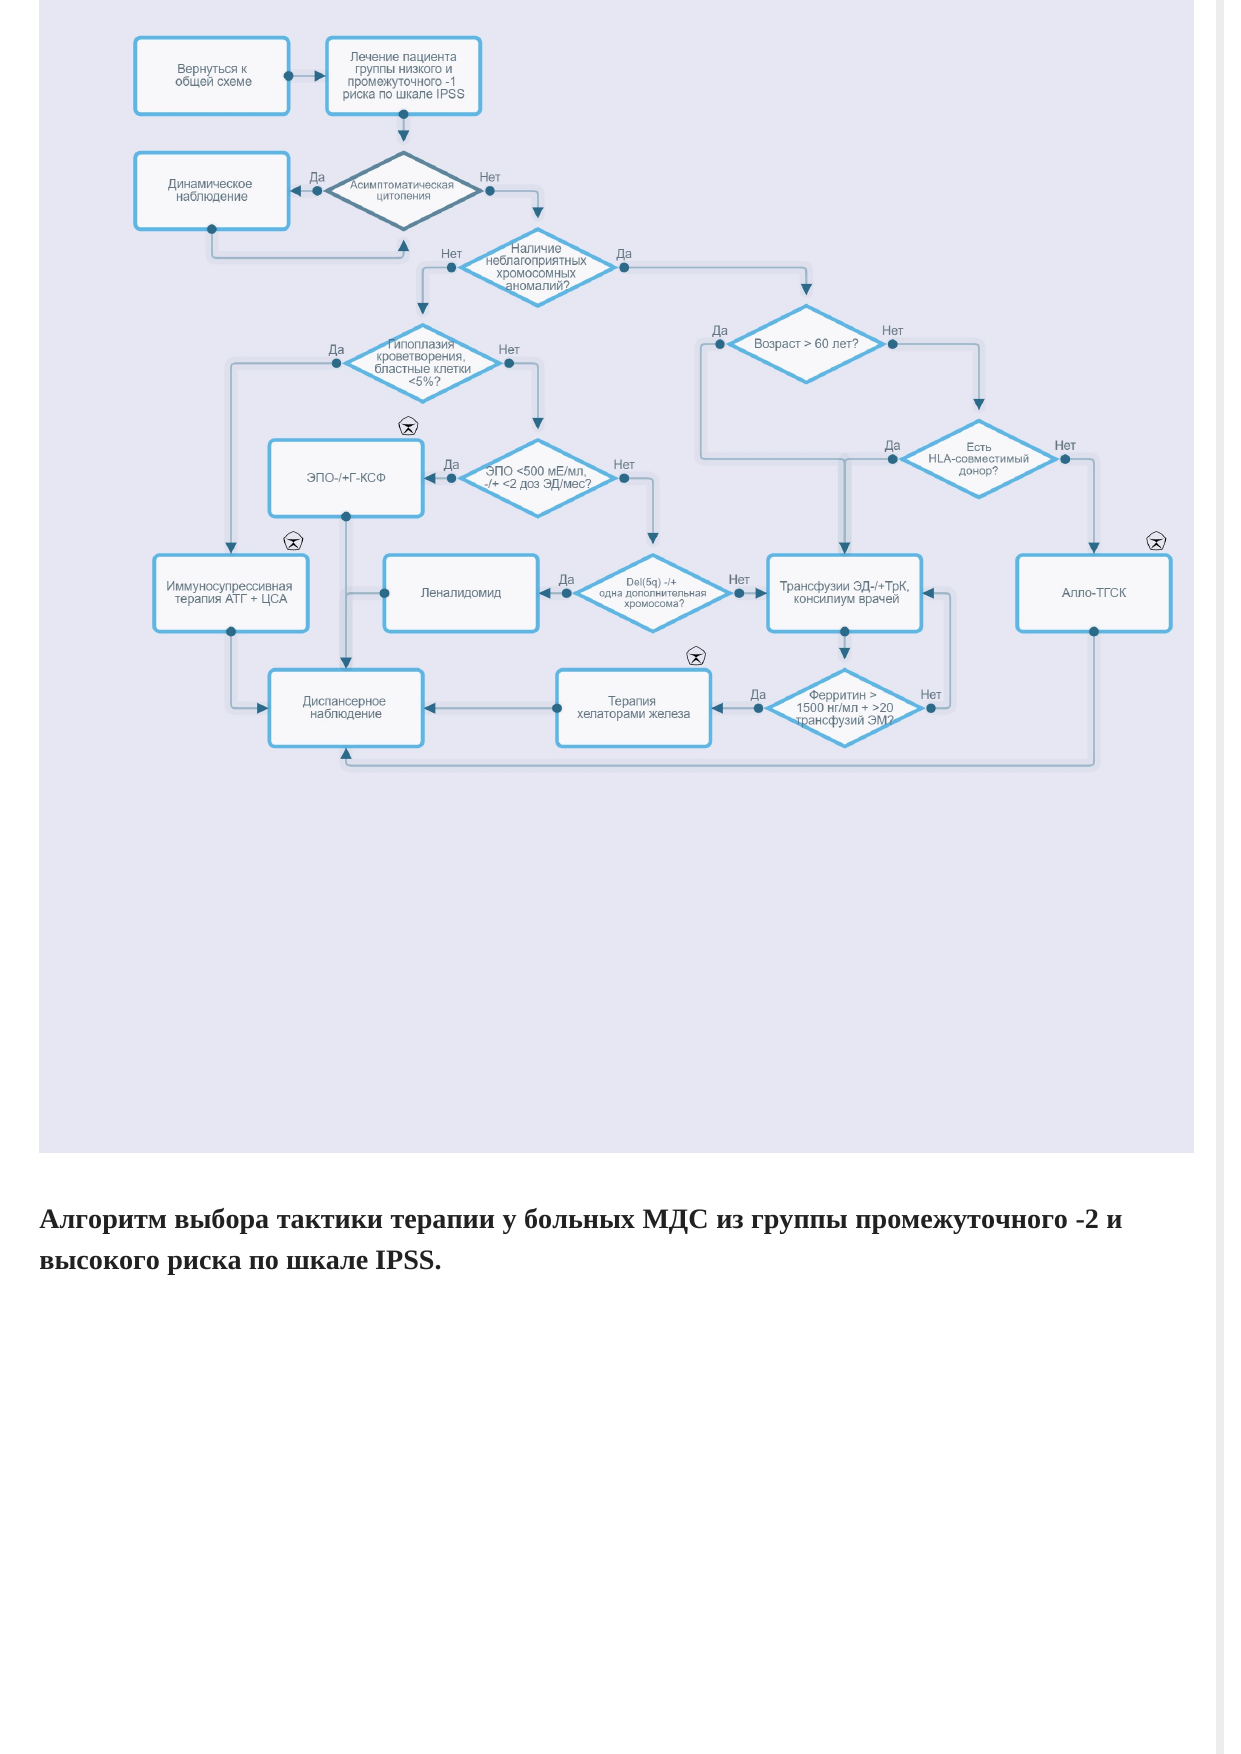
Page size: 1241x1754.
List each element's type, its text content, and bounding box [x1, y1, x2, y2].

text Алгоритм выбора тактики терапии у больных МДС из группы промежуточного -2 и высокого риска по шкале IPSS. [39, 1202, 1213, 1275]
picture [39, 0, 1194, 1153]
